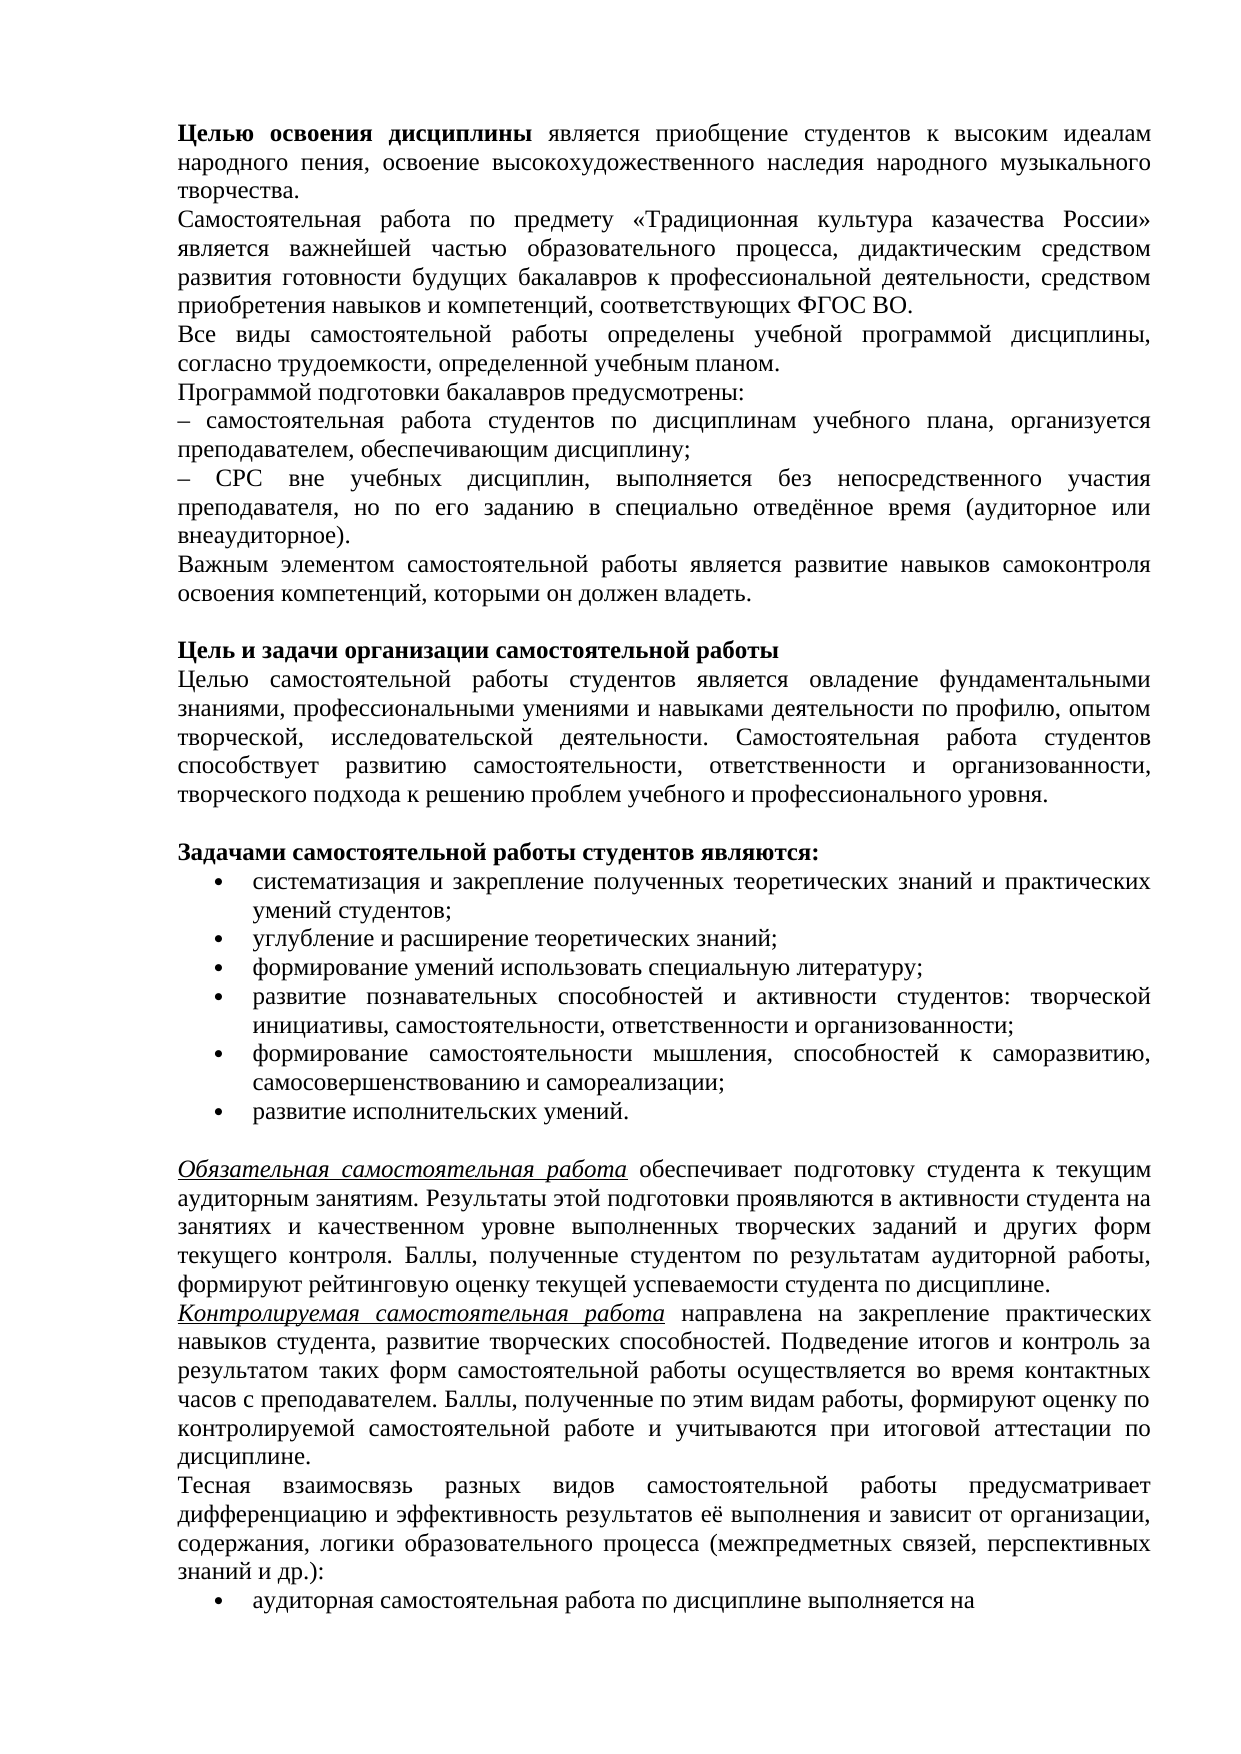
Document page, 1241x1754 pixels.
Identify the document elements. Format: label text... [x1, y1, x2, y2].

list развитие познавательных способностей и активности студентов: творческой инициативы, самостоятельности, ответственности и организованности; [215, 981, 1152, 1038]
list формирование самостоятельности мышления, способностей к саморазвитию, самосовершенствованию и самореализации; [215, 1038, 1152, 1096]
list формирование умений использовать специальную литературу; [215, 952, 1152, 981]
text Самостоятельная работа по предмету «Традиционная культура казачества России» является важнейшей частью образовательного процесса, дидактическим средством развития готовности будущих бакалавров к профессиональной деятельности, средством приобретения навыков и компетенций, соответствующих ФГОС ВО. [177, 204, 1152, 319]
text Задачами самостоятельной работы студентов являются: [177, 837, 1152, 866]
text Контролируемая самостоятельная работа направлена на закрепление практических навыков студента, развитие творческих способностей. Подведение итогов и контроль за результатом таких форм самостоятельной работы осуществляется во время контактных часов с преподавателем. Баллы, полученные по этим видам работы, формируют оценку по контролируемой самостоятельной работе и учитываются при итоговой аттестации по дисциплине. [177, 1298, 1152, 1470]
text Обязательная самостоятельная работа обеспечивает подготовку студента к текущим аудиторным занятиям. Результаты этой подготовки проявляются в активности студента на занятиях и качественном уровне выполненных творческих заданий и других форм текущего контроля. Баллы, полученные студентом по результатам аудиторной работы, формируют рейтинговую оценку текущей успеваемости студента по дисциплине. [177, 1154, 1152, 1298]
list углубление и расширение теоретических знаний; [215, 923, 1152, 952]
text – самостоятельная работа студентов по дисциплинам учебного плана, организуется преподавателем, обеспечивающим дисциплину; [177, 406, 1152, 463]
text Тесная взаимосвязь разных видов самостоятельной работы предусматривает дифференциацию и эффективность результатов её выполнения и зависит от организации, содержания, логики образовательного процесса (межпредметных связей, перспективных знаний и др.): [177, 1470, 1152, 1585]
text Программой подготовки бакалавров предусмотрены: [177, 377, 1152, 406]
text Важным элементом самостоятельной работы является развитие навыков самоконтроля освоения компетенций, которыми он должен владеть. [177, 549, 1152, 607]
text Целью освоения дисциплины является приобщение студентов к высоким идеалам народного пения, освоение высокохудожественного наследия народного музыкального творчества. [177, 118, 1152, 204]
list аудиторная самостоятельная работа по дисциплине выполняется на [215, 1585, 1152, 1614]
text Цель и задачи организации самостоятельной работы [177, 636, 1152, 664]
list систематизация и закрепление полученных теоретических знаний и практических умений студентов; [215, 866, 1152, 923]
text Целью самостоятельной работы студентов является овладение фундаментальными знаниями, профессиональными умениями и навыками деятельности по профилю, опытом творческой, исследовательской деятельности. Самостоятельная работа студентов способствует развитию самостоятельности, ответственности и организованности, творческого подхода к решению проблем учебного и профессионального уровня. [177, 664, 1152, 808]
list развитие исполнительских умений. [215, 1096, 1152, 1125]
text Все виды самостоятельной работы определены учебной программой дисциплины, согласно трудоемкости, определенной учебным планом. [177, 319, 1152, 377]
text – СРС вне учебных дисциплин, выполняется без непосредственного участия преподавателя, но по его заданию в специально отведённое время (аудиторное или внеаудиторное). [177, 463, 1152, 549]
